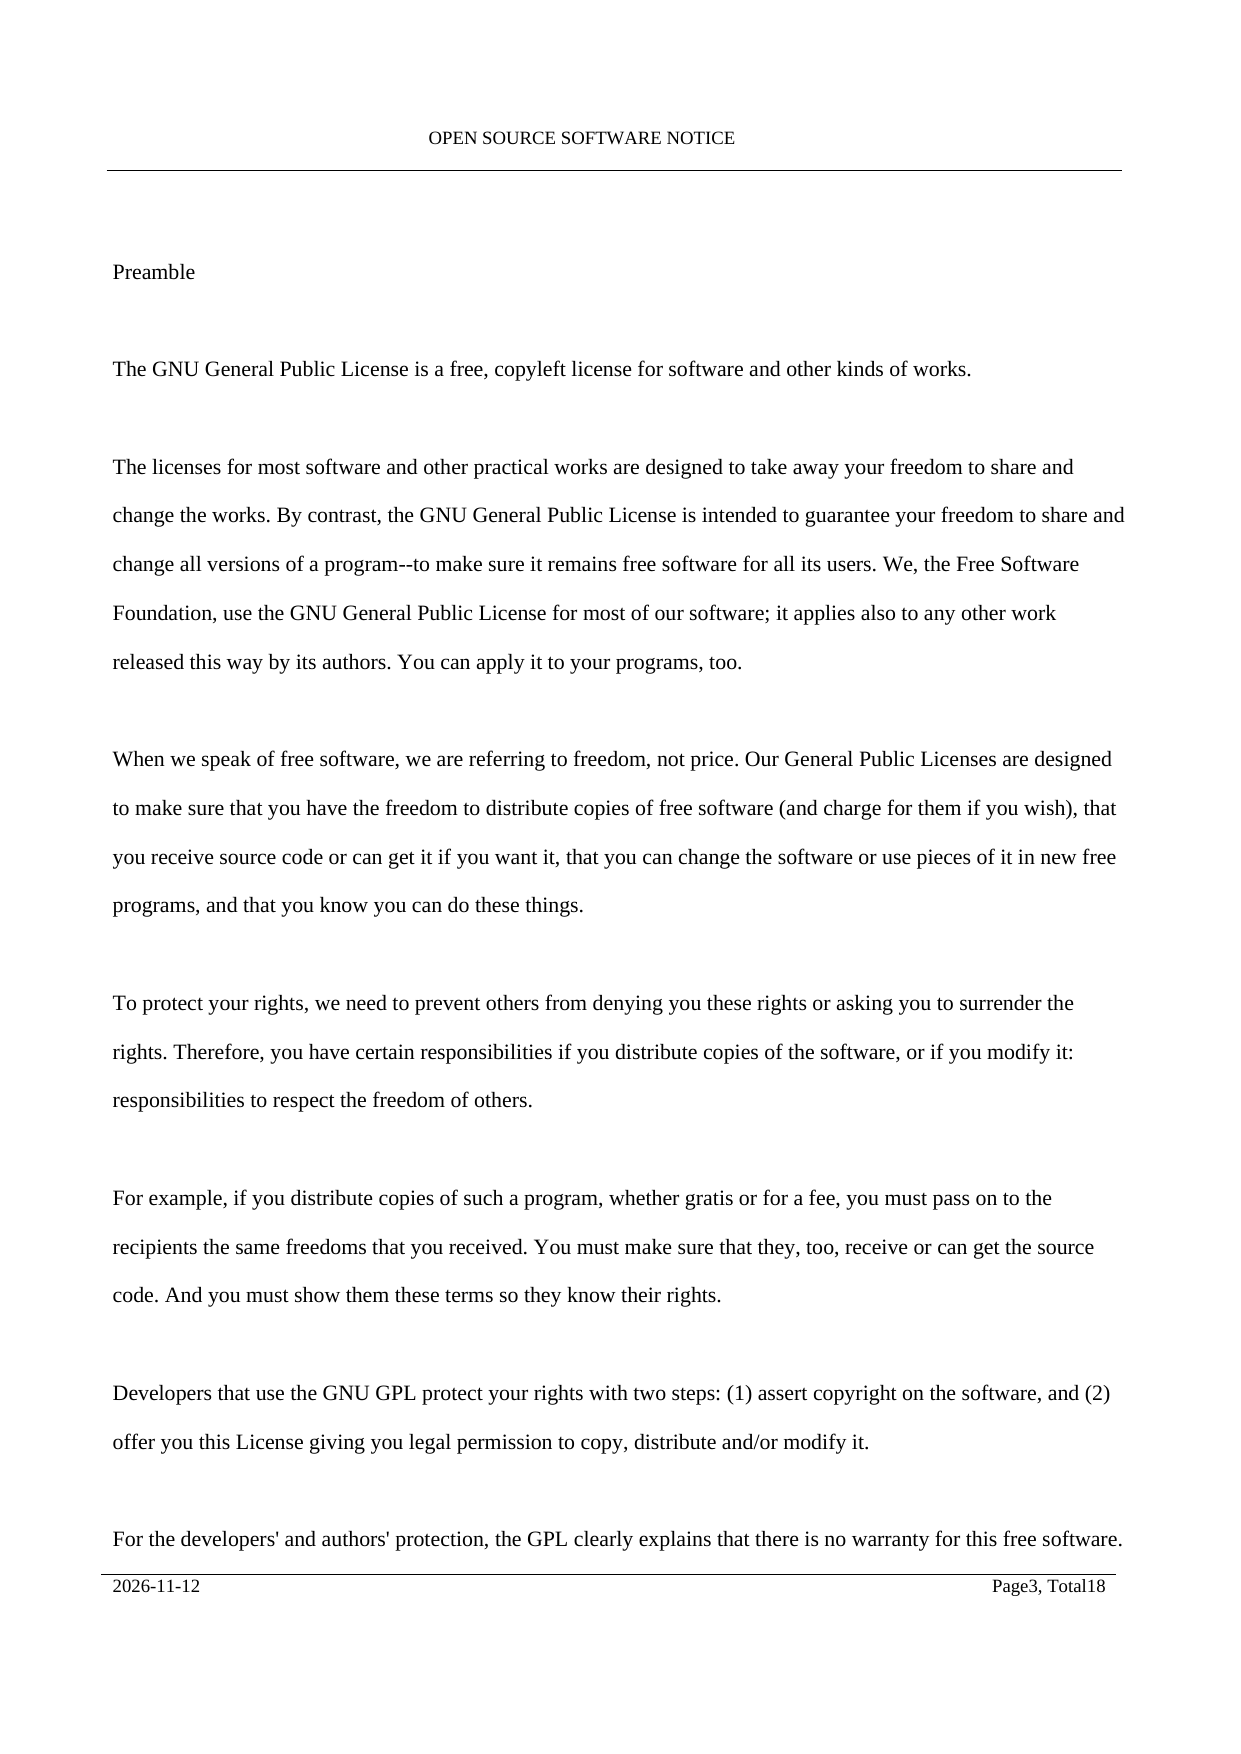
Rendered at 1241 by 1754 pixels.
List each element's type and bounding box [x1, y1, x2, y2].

text [112, 206, 1128, 1555]
